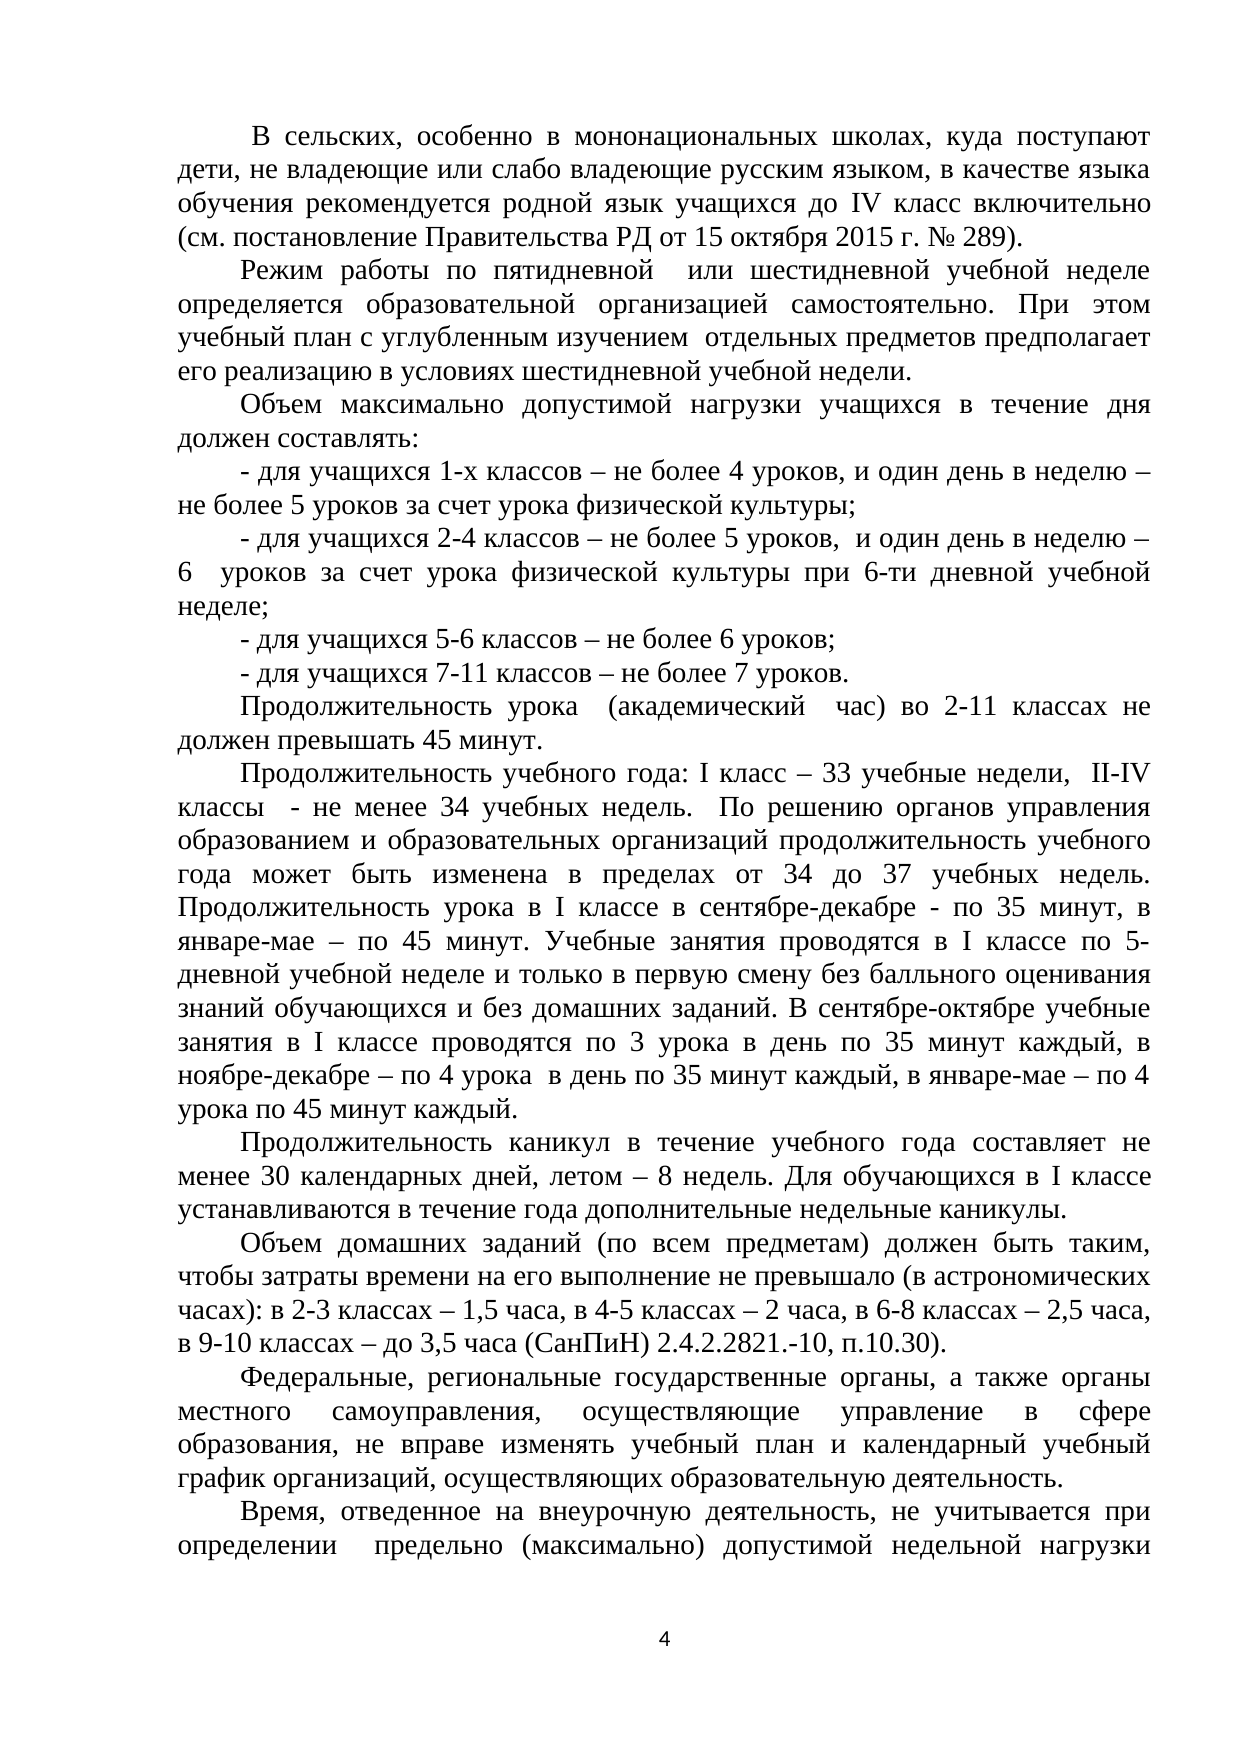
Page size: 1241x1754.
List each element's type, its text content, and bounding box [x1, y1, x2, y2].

text В сельских, особенно в мононациональных школах, куда поступают дети, не владеющие или слабо владеющие русским языком, в качестве языка обучения рекомендуется родной язык учащихся до IV класс включительно (см. постановление Правительства РД от 15 октября 2015 г. № 289). [177, 118, 1152, 252]
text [177, 1493, 1152, 1560]
text Продолжительность урока (академический час) во 2-11 классах не должен превышать 45 минут. [177, 688, 1152, 755]
text - для учащихся 2-4 классов – не более 5 уроков, и один день в неделю –6 уроков за счет урока физической культуры при 6-ти дневной учебной неделе; [177, 521, 1152, 621]
text - для учащихся 5-6 классов – не более 6 уроков; [177, 621, 1152, 655]
text Режим работы по пятидневной или шестидневной учебной неделе определяется образовательной организацией самостоятельно. При этом учебный план с углубленным изучением отдельных предметов предполагает его реализацию в условиях шестидневной учебной недели. [177, 252, 1152, 386]
text Продолжительность каникул в течение учебного года составляет не менее 30 календарных дней, летом – 8 недель. Для обучающихся в I классе устанавливаются в течение года дополнительные недельные каникулы. [177, 1124, 1152, 1225]
text Объем максимально допустимой нагрузки учащихся в течение дня должен составлять: [177, 386, 1152, 453]
text - для учащихся 1-х классов – не более 4 уроков, и один день в неделю – не более 5 уроков за счет урока физической культуры; [177, 453, 1152, 521]
text Объем домашних заданий (по всем предметам) должен быть таким, чтобы затраты времени на его выполнение не превышало (в астрономических часах): в 2-3 классах – 1,5 часа, в 4-5 классах – 2 часа, в 6-8 классах – 2,5 часа, в 9-10 классах – до 3,5 часа (СанПиН) 2.4.2.2821.-10, п.10.30). [177, 1225, 1152, 1359]
text Продолжительность учебного года: I класс – 33 учебные недели, II-IV классы - не менее 34 учебных недель. По решению органов управления образованием и образовательных организаций продолжительность учебного года может быть изменена в пределах от 34 до 37 учебных недель. Продолжительность урока в I классе в сентябре-декабре - по 35 минут, в январе-мае – по 45 минут. Учебные занятия проводятся в I классе по 5-дневной учебной неделе и только в первую смену без балльного оценивания знаний обучающихся и без домашних заданий. В сентябре-октябре учебные занятия в I классе проводятся по 3 урока в день по 35 минут каждый, в ноябре-декабре – по 4 урока в день по 35 минут каждый, в январе-мае – по 4 урока по 45 минут каждый. [177, 755, 1152, 1124]
text - для учащихся 7-11 классов – не более 7 уроков. [177, 655, 1152, 688]
text Федеральные, региональные государственные органы, а также органы местного самоуправления, осуществляющие управление в сфере образования, не вправе изменять учебный план и календарный учебный график организаций, осуществляющих образовательную деятельность. [177, 1359, 1152, 1493]
